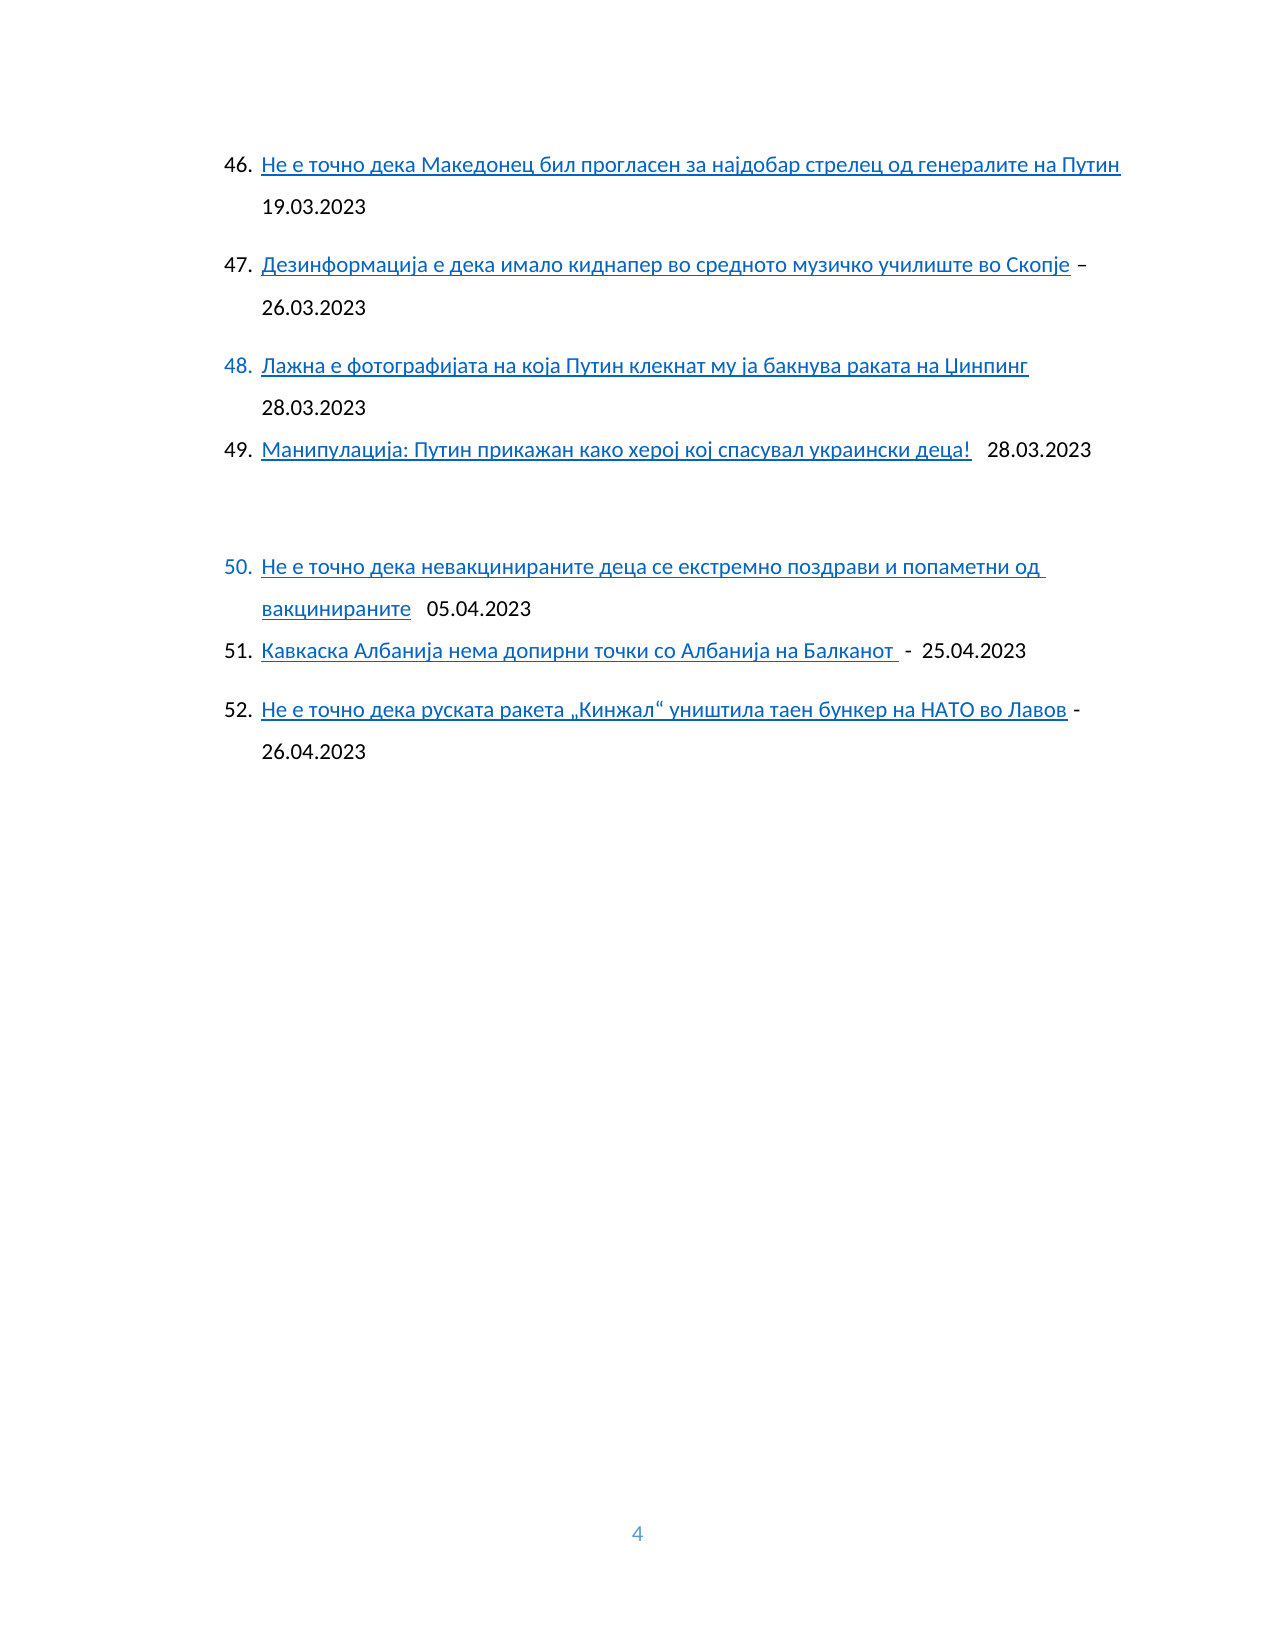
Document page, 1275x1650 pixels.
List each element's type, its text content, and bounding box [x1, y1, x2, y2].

list Не е точно дека невакцинираните деца се екстремно поздрави и попаметни од вакцинираните 05.04.2023 [224, 552, 1125, 622]
list Не е точно дека Македонец бил прогласен за најдобар стрелец од генералите на Путин 19.03.2023 [224, 150, 1125, 220]
list Не е точно дека руската ракета „Кинжал“ уништила таен бункер на НАТО во Лавов - 26.04.2023 [224, 695, 1125, 765]
list Манипулација: Путин прикажан како херој кој спасувал украински деца! 28.03.2023 [224, 435, 1125, 463]
list Дезинформација е дека имало киднапер во средното музичко училиште во Скопје – 26.03.2023 [224, 251, 1125, 321]
list Лажна е фотографијата на која Путин клекнат му ја бакнува раката на Џинпинг 28.03.2023 [224, 351, 1125, 421]
list Кавкаска Албанија нема допирни точки со Албанија на Балканот - 25.04.2023 [224, 636, 1125, 664]
